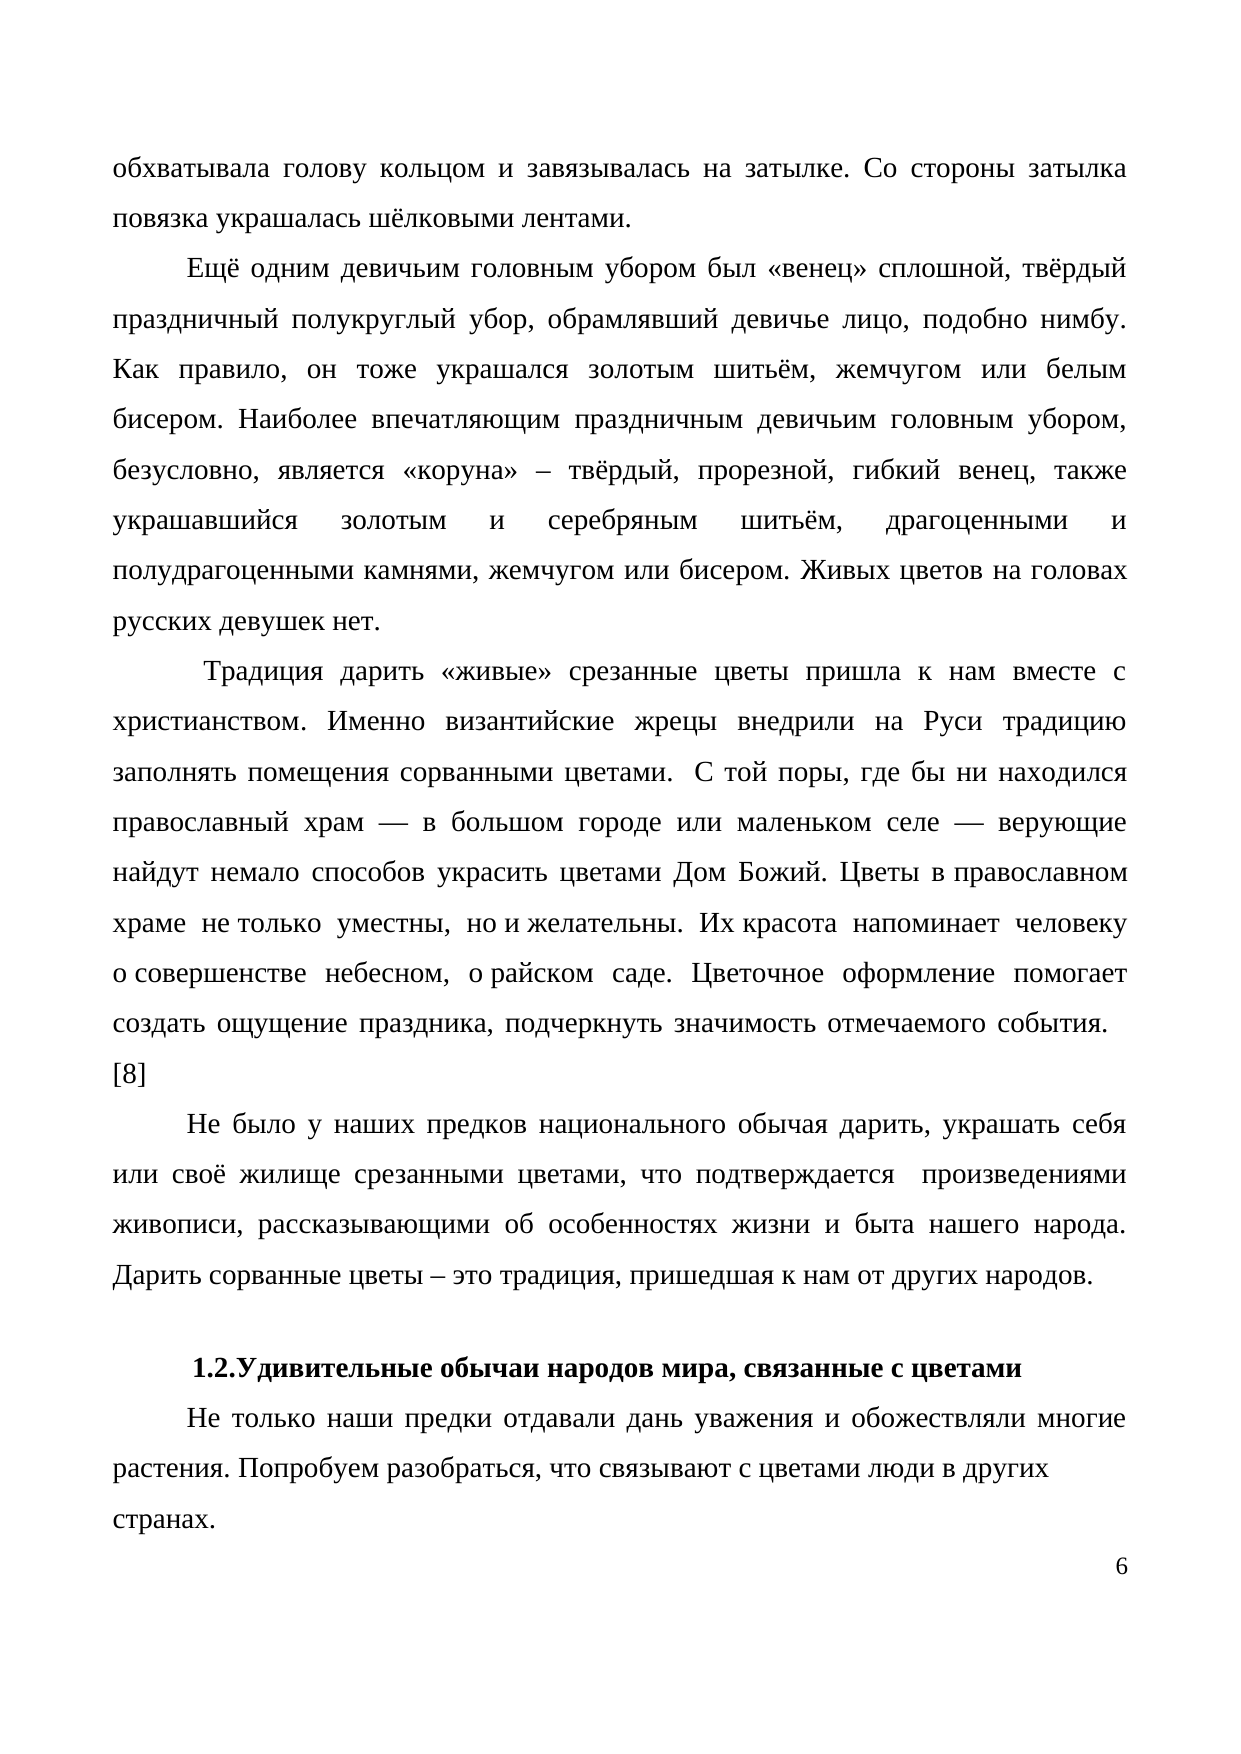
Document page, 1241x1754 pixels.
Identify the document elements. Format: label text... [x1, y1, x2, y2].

text Не только наши предки отдавали дань уважения и обожествляли многие растения. Попробуем разобраться, что связывают с цветами люди в других [112, 1400, 1128, 1484]
text Традиция дарить «живые» срезанные цветы пришла к нам вместе с христианством. Именно византийские жрецы внедрили на Руси традицию заполнять помещения сорванными цветами. С той поры, где бы ни находился православный храм — в большом городе или маленьком селе — верующие найдут немало способов украсить цветами Дом Божий. Цветы в православном храме не только уместны, но и желательны. Их красота напоминает человеку о совершенстве небесном, о райском саде. Цветочное оформление помогает создать ощущение праздника, подчеркнуть значимость отмечаемого события. [8] [112, 653, 1128, 1089]
text Ещё одним девичьим головным убором был «венец» сплошной, твёрдый праздничный полукруглый убор, обрамлявший девичье лицо, подобно нимбу. Как правило, он тоже украшался золотым шитьём, жемчугом или белым бисером. Наиболее впечатляющим праздничным девичьим головным убором, безусловно, является «коруна» – твёрдый, прорезной, гибкий венец, также украшавшийся золотым и серебряным шитьём, драгоценными и полудрагоценными камнями, жемчугом или бисером. Живых цветов на головах русских девушек нет. [112, 251, 1128, 636]
text 1.2.Удивительные обычаи народов мира, связанные с цветами [112, 1350, 1128, 1383]
text обхватывала голову кольцом и завязывалась на затылке. Со стороны затылка повязка украшалась шёлковыми лентами. [112, 150, 1128, 234]
text Не было у наших предков национального обычая дарить, украшать себя или своё жилище срезанными цветами, что подтверждается произведениями живописи, рассказывающими об особенностях жизни и быта нашего народа. Дарить сорванные цветы – это традиция, пришедшая к нам от других народов. [112, 1106, 1128, 1291]
text странах. [112, 1501, 1128, 1534]
text 6 [112, 1551, 1128, 1580]
